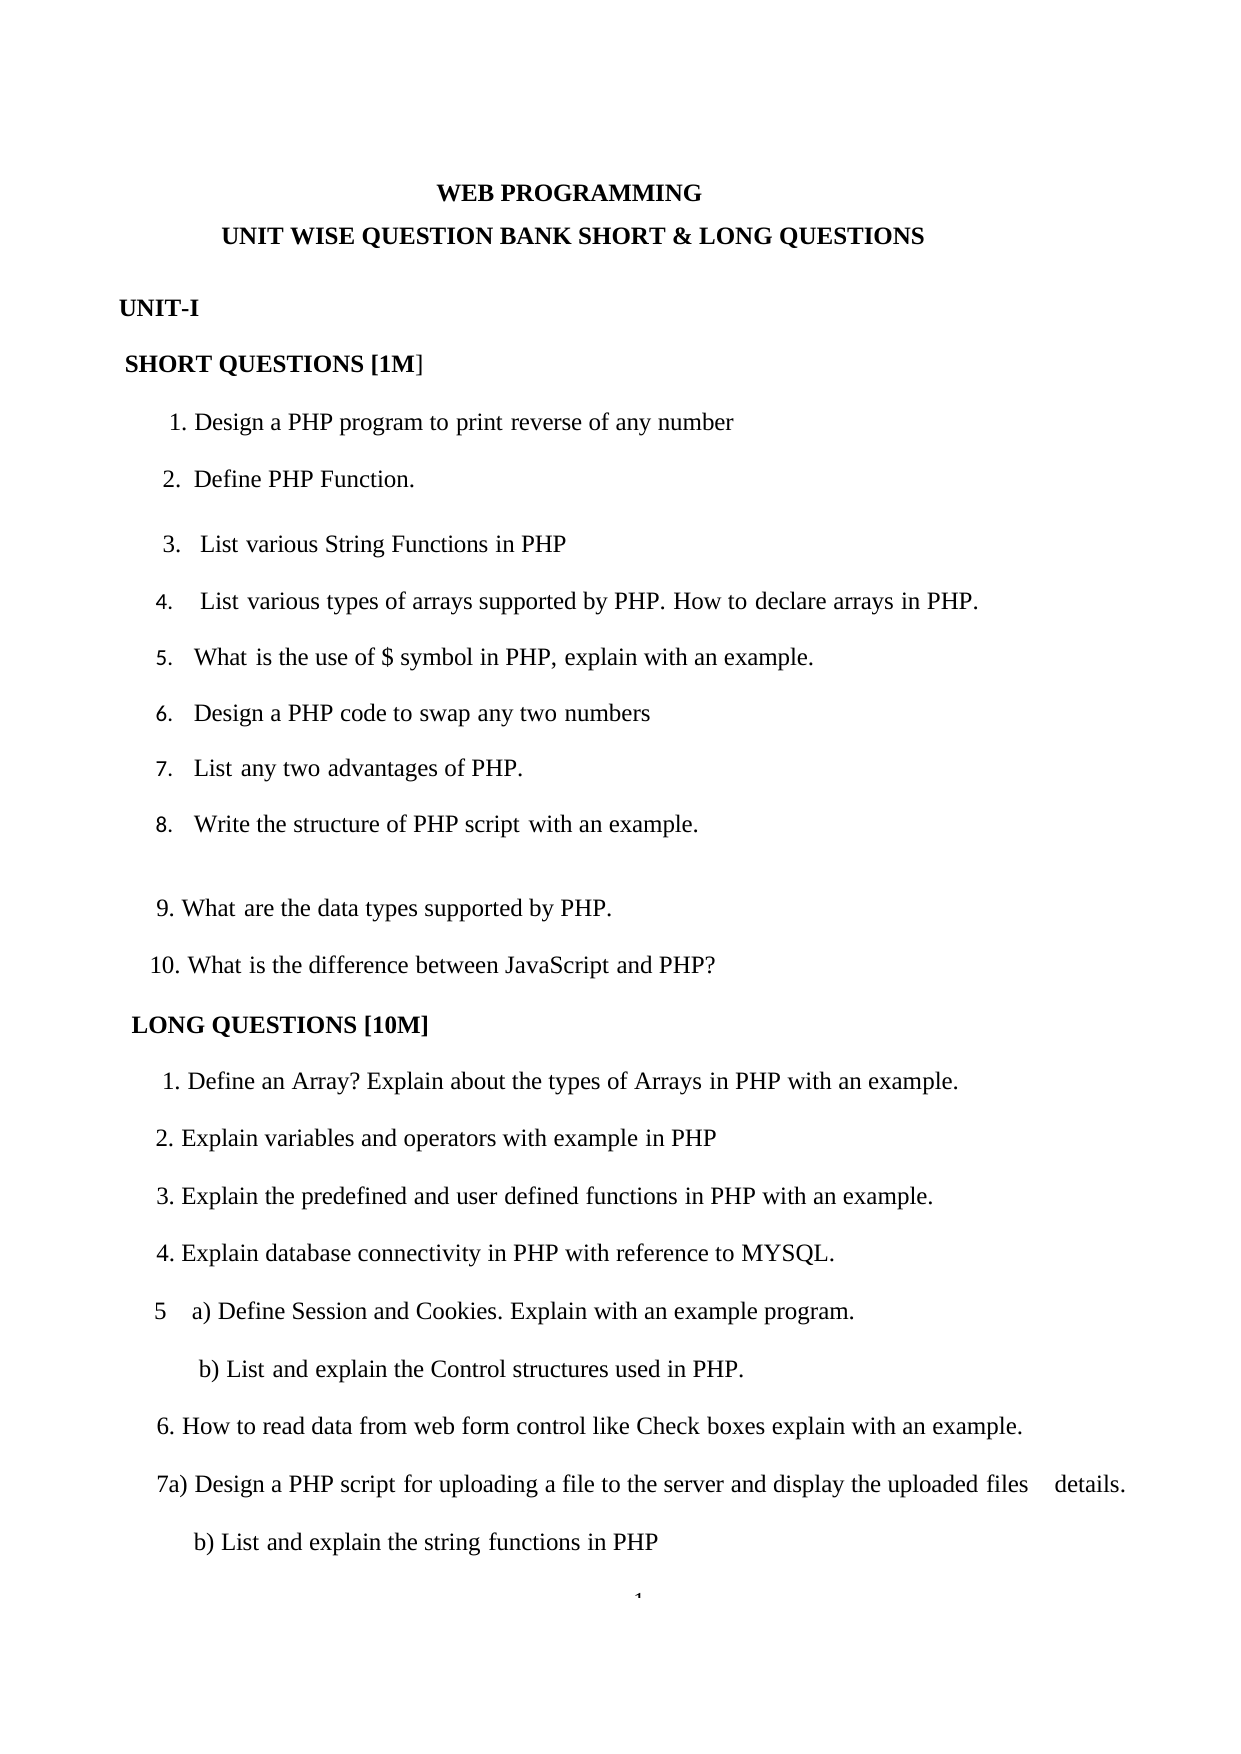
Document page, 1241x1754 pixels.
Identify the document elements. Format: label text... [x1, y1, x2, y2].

text 5 a) Define Session and Cookies. Explain with an example program. [154, 1296, 1205, 1325]
list Design a PHP program to print reverse of any number [168, 407, 1205, 435]
list Define PHP Function. [162, 464, 1205, 493]
list What is the use of $ symbol in PHP, explain with an example. [155, 642, 1205, 671]
text UNIT WISE QUESTION BANK SHORT & LONG QUESTIONS [117, 221, 1029, 250]
list Define an Array? Explain about the types of Arrays in PHP with an example. [162, 1066, 1205, 1095]
subtitle SHORT QUESTIONS [1M] [124, 349, 1205, 378]
text 7a) Design a PHP script for uploading a file to the server and display the uploaded files details. [156, 1469, 1205, 1497]
text b) List and explain the Control structures used in PHP. [198, 1354, 1205, 1382]
list What is the difference between JavaScript and PHP? [149, 950, 1205, 979]
list List various String Functions in PHP [162, 529, 1205, 558]
list What are the data types supported by PHP. [156, 893, 1205, 922]
text UNIT-I [118, 293, 1205, 322]
list Design a PHP code to swap any two numbers [155, 698, 1205, 727]
list Explain database connectivity in PHP with reference to MYSQL. [156, 1238, 1205, 1267]
list Explain variables and operators with example in PHP [155, 1123, 1205, 1152]
list Explain the predefined and user defined functions in PHP with an example. [156, 1181, 1205, 1210]
text 6. How to read data from web form control like Check boxes explain with an example. [156, 1411, 1205, 1440]
list List any two advantages of PHP. [155, 753, 1205, 782]
subtitle WEB PROGRAMMING [330, 178, 808, 207]
list Write the structure of PHP script with an example. [155, 809, 1205, 838]
list List various types of arrays supported by PHP. How to declare arrays in PHP. [155, 586, 1205, 615]
subtitle LONG QUESTIONS [10M] [131, 1010, 1205, 1039]
text b) List and explain the string functions in PHP [193, 1527, 1205, 1555]
